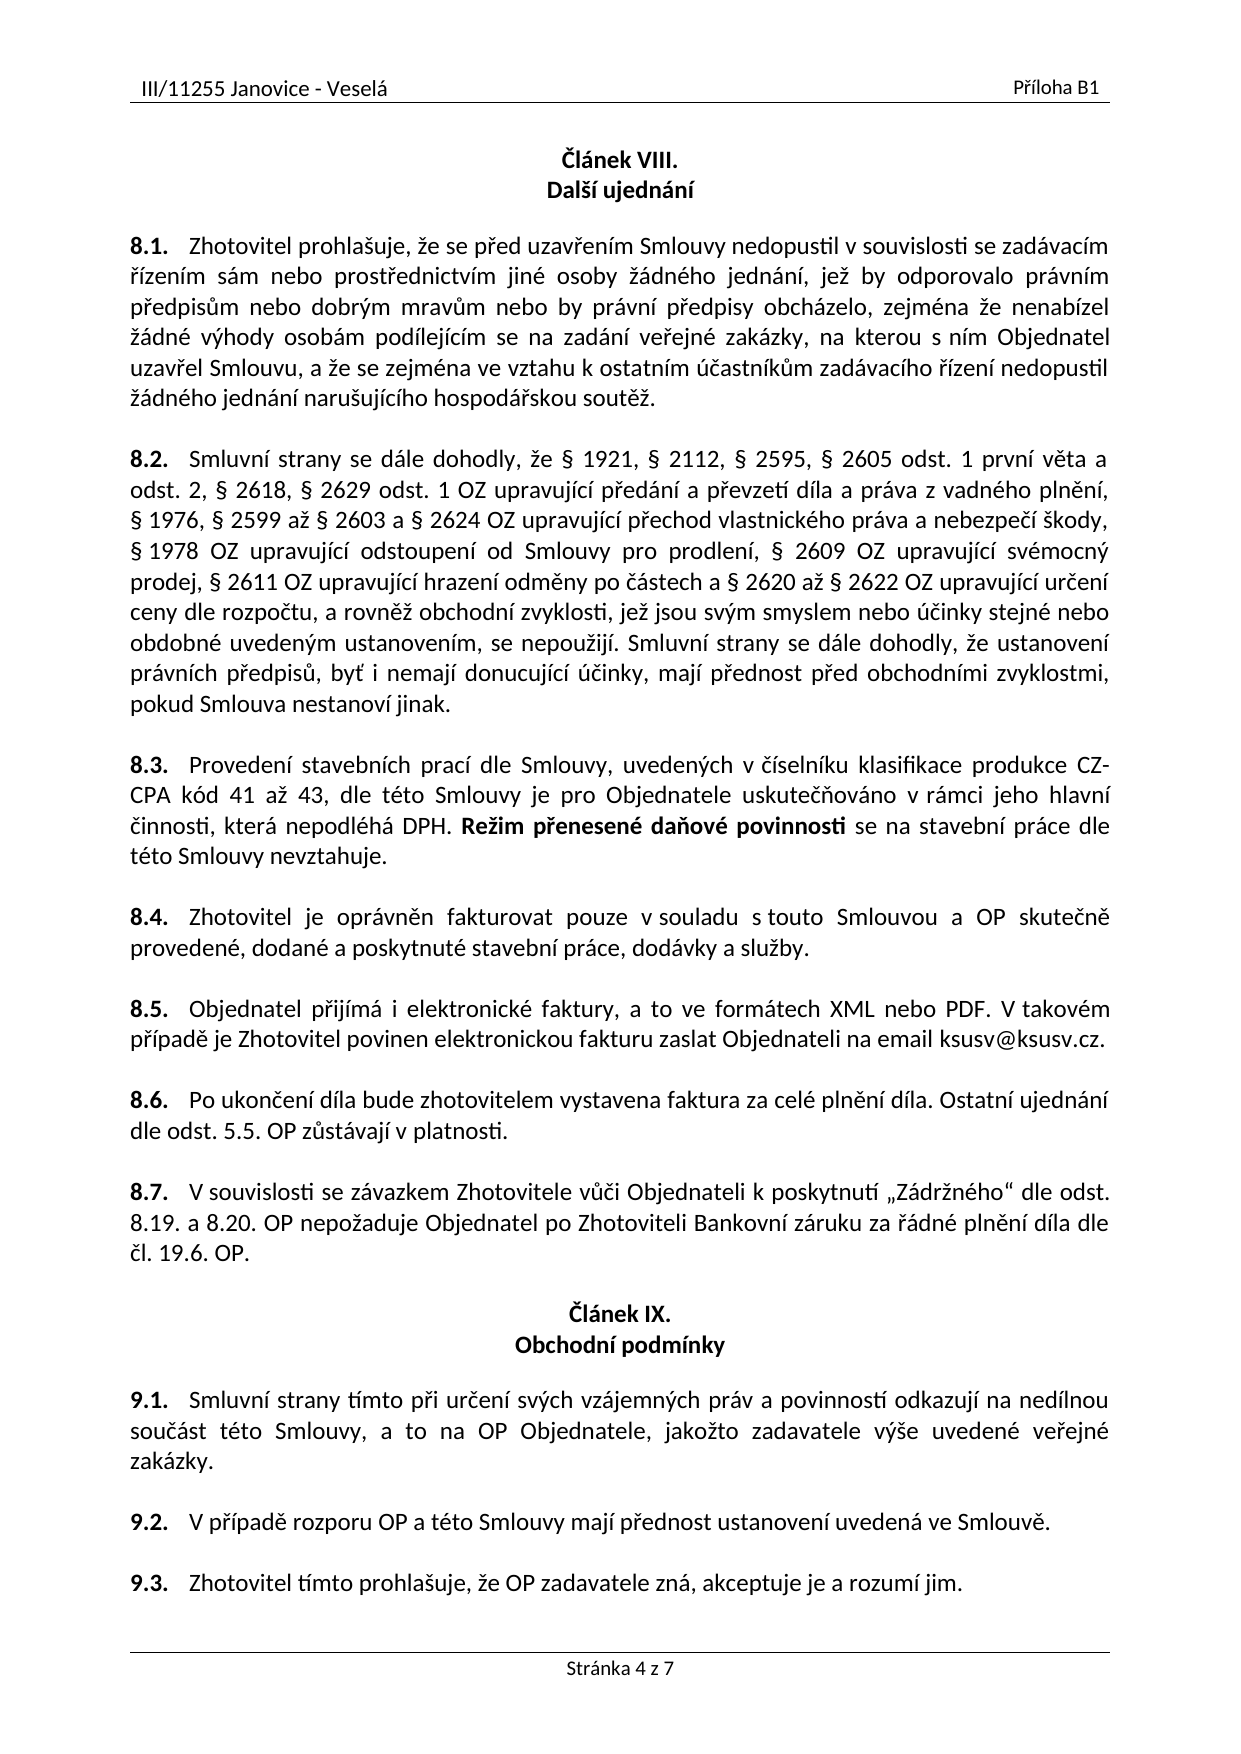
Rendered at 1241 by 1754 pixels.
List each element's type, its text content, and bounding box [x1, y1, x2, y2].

list Zhotovitel je oprávněn fakturovat pouze v souladu s touto Smlouvou a OP skutečně provedené, dodané a poskytnuté stavební práce, dodávky a služby. [130, 901, 1110, 962]
list V případě rozporu OP a této Smlouvy mají přednost ustanovení uvedená ve Smlouvě. [130, 1506, 1110, 1537]
list Zhotovitel tímto prohlašuje, že OP zadavatele zná, akceptuje je a rozumí jim. [130, 1567, 1110, 1598]
list Po ukončení díla bude zhotovitelem vystavena faktura za celé plnění díla. Ostatní ujednání dle odst. 5.5. OP zůstávají v platnosti. [130, 1084, 1110, 1146]
subtitle Obchodní podmínky [130, 1329, 1110, 1359]
subtitle Článek VIII. [130, 144, 1110, 174]
list Smluvní strany se dále dohodly, že § 1921, § 2112, § 2595, § 2605 odst. 1 první věta a odst. 2, § 2618, § 2629 odst. 1 OZ upravující předání a převzetí díla a práva z vadného plnění, § 1976, § 2599 až § 2603 a § 2624 OZ upravující přechod vlastnického práva a nebezpečí škody, § 1978 OZ upravující odstoupení od Smlouvy pro prodlení, § 2609 OZ upravující svémocný prodej, § 2611 OZ upravující hrazení odměny po částech a § 2620 až § 2622 OZ upravující určení ceny dle rozpočtu, a rovněž obchodní zvyklosti, jež jsou svým smyslem nebo účinky stejné nebo obdobné uvedeným ustanovením, se nepoužijí. Smluvní strany se dále dohodly, že ustanovení právních předpisů, byť i nemají donucující účinky, mají přednost před obchodními zvyklostmi, pokud Smlouva nestanoví jinak. [130, 444, 1110, 718]
list Provedení stavebních prací dle Smlouvy, uvedených v číselníku klasifikace produkce CZ-CPA kód 41 až 43, dle této Smlouvy je pro Objednatele uskutečňováno v rámci jeho hlavní činnosti, která nepodléhá DPH. Režim přenesené daňové povinnosti se na stavební práce dle této Smlouvy nevztahuje. [130, 749, 1110, 871]
subtitle Další ujednání [130, 174, 1110, 205]
list Zhotovitel prohlašuje, že se před uzavřením Smlouvy nedopustil v souvislosti se zadávacím řízením sám nebo prostřednictvím jiné osoby žádného jednání, jež by odporovalo právním předpisům nebo dobrým mravům nebo by právní předpisy obcházelo, zejména že nenabízel žádné výhody osobám podílejícím se na zadání veřejné zakázky, na kterou s ním Objednatel uzavřel Smlouvu, a že se zejména ve vztahu k ostatním účastníkům zadávacího řízení nedopustil žádného jednání narušujícího hospodářskou soutěž. [130, 230, 1110, 413]
list V souvislosti se závazkem Zhotovitele vůči Objednateli k poskytnutí „Zádržného“ dle odst. 8.19. a 8.20. OP nepožaduje Objednatel po Zhotoviteli Bankovní záruku za řádné plnění díla dle čl. 19.6. OP. [130, 1176, 1110, 1268]
list Smluvní strany tímto při určení svých vzájemných práv a povinností odkazují na nedílnou součást této Smlouvy, a to na OP Objednatele, jakožto zadavatele výše uvedené veřejné zakázky. [130, 1384, 1110, 1476]
list Objednatel přijímá i elektronické faktury, a to ve formátech XML nebo PDF. V takovém případě je Zhotovitel povinen elektronickou fakturu zaslat Objednateli na email ksusv@ksusv.cz. [130, 993, 1110, 1054]
subtitle Článek IX. [130, 1298, 1110, 1329]
